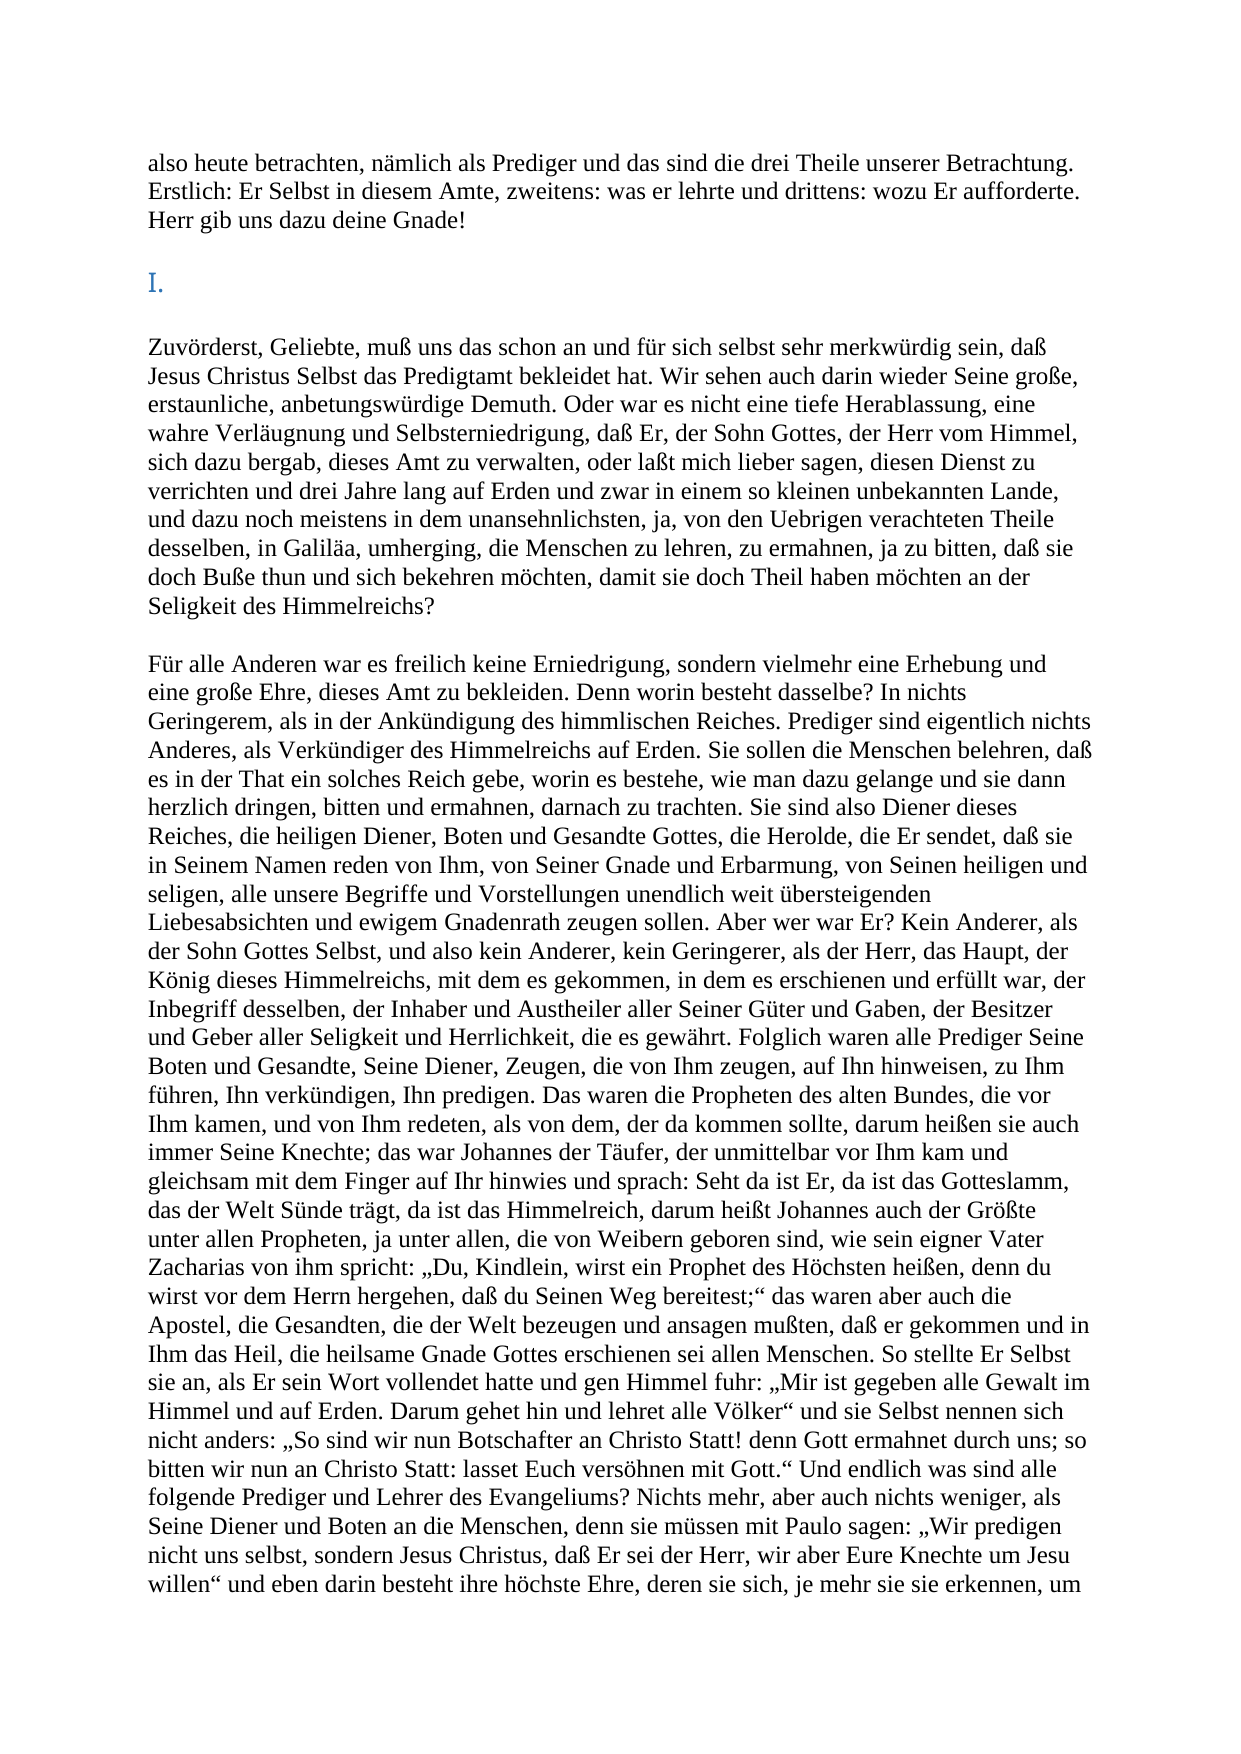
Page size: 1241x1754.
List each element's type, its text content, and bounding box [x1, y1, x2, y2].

text Zuvörderst, Geliebte, muß uns das schon an und für sich selbst sehr merkwürdig sein, daß Jesus Christus Selbst das Predigtamt bekleidet hat. Wir sehen auch darin wieder Seine große, erstaunliche, anbetungswürdige Demuth. Oder war es nicht eine tiefe Herablassung, eine wahre Verläugnung und Selbsterniedrigung, daß Er, der Sohn Gottes, der Herr vom Himmel, sich dazu bergab, dieses Amt zu verwalten, oder laßt mich lieber sagen, diesen Dienst zu verrichten und drei Jahre lang auf Erden und zwar in einem so kleinen unbekannten Lande, und dazu noch meistens in dem unansehnlichsten, ja, von den Uebrigen verachteten Theile desselben, in Galiläa, umherging, die Menschen zu lehren, zu ermahnen, ja zu bitten, daß sie doch Buße thun und sich bekehren möchten, damit sie doch Theil haben möchten an der Seligkeit des Himmelreichs? [148, 332, 1093, 619]
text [148, 148, 1093, 234]
subtitle I. [148, 263, 1093, 300]
